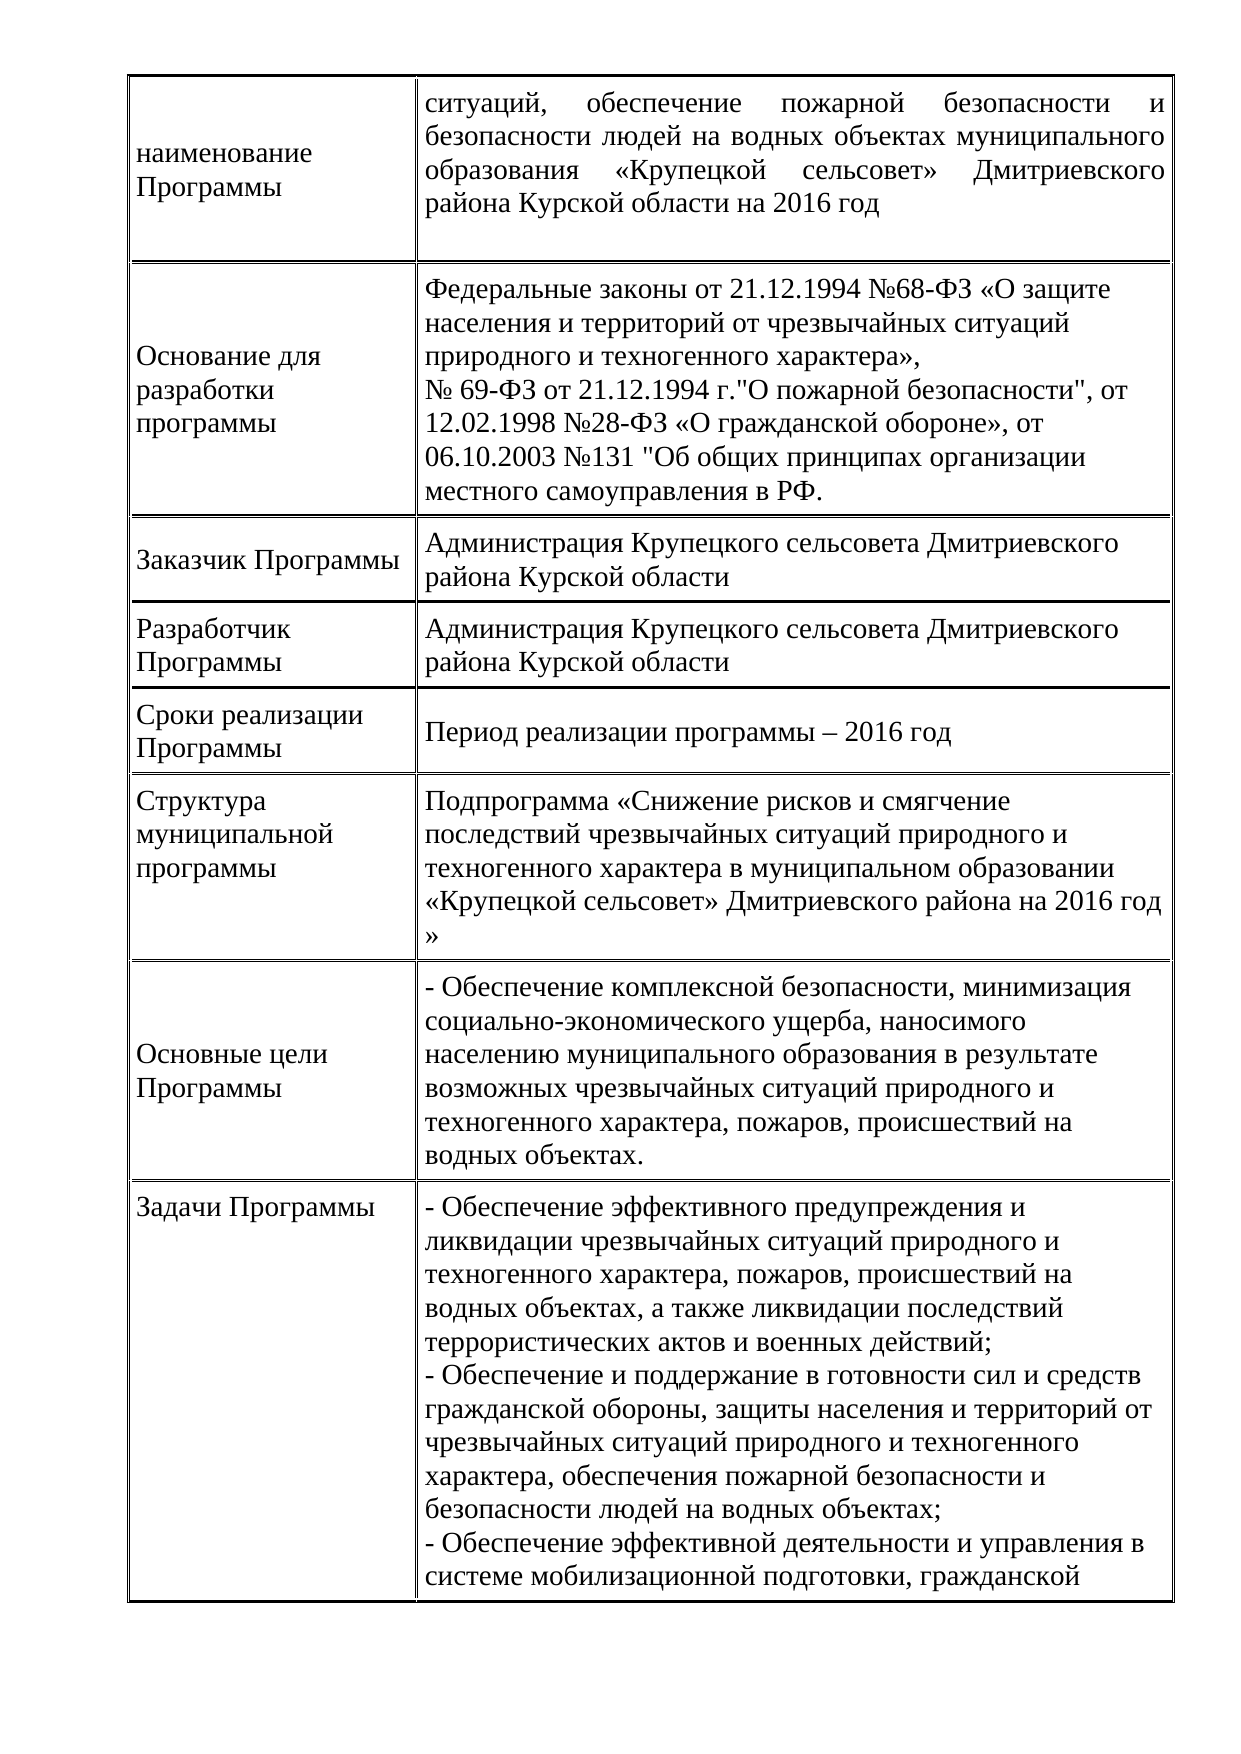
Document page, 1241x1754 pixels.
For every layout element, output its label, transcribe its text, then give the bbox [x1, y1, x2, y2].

table_cell Заказчик Программы [130, 514, 415, 600]
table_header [417, 77, 1172, 260]
table_cell Задачи Программы [130, 1179, 417, 1600]
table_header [130, 77, 417, 260]
table_cell Администрация Крупецкого сельсовета Дмитриевского района Курской области [418, 600, 1172, 686]
table_cell Период реализации программы – 2016 год [418, 686, 1172, 772]
table_cell Основание для разработки программы [130, 260, 415, 514]
table_cell Администрация Крупецкого сельсовета Дмитриевского района Курской области [418, 514, 1172, 600]
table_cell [417, 1179, 1172, 1600]
table_cell Федеральные законы от 21.12.1994 №68-ФЗ «О защите населения и территорий от чрезвычайных ситуаций природного и техногенного характера», № 69-ФЗ от 21.12.1994 г."О пожарной безопасности", от 12.02.1998 №28-ФЗ «О гражданской обороне», от 06.10.2003 №131 "Об общих принципах организации местного самоуправления в РФ. [418, 260, 1172, 514]
table_cell Основные цели Программы [130, 959, 415, 1178]
table_cell Разработчик Программы [130, 600, 415, 686]
table_cell Сроки реализации Программы [130, 686, 415, 772]
table_cell - Обеспечение комплексной безопасности, минимизация социально-экономического ущерба, наносимого населению муниципального образования в результате возможных чрезвычайных ситуаций природного и техногенного характера, пожаров, происшествий на водных объектах. [418, 959, 1172, 1178]
table_cell Подпрограмма «Снижение рисков и смягчение последствий чрезвычайных ситуаций природного и техногенного характера в муниципальном образовании «Крупецкой сельсовет» Дмитриевского района на 2016 год » [417, 772, 1173, 958]
table_cell Структура муниципальной программы [128, 772, 417, 958]
